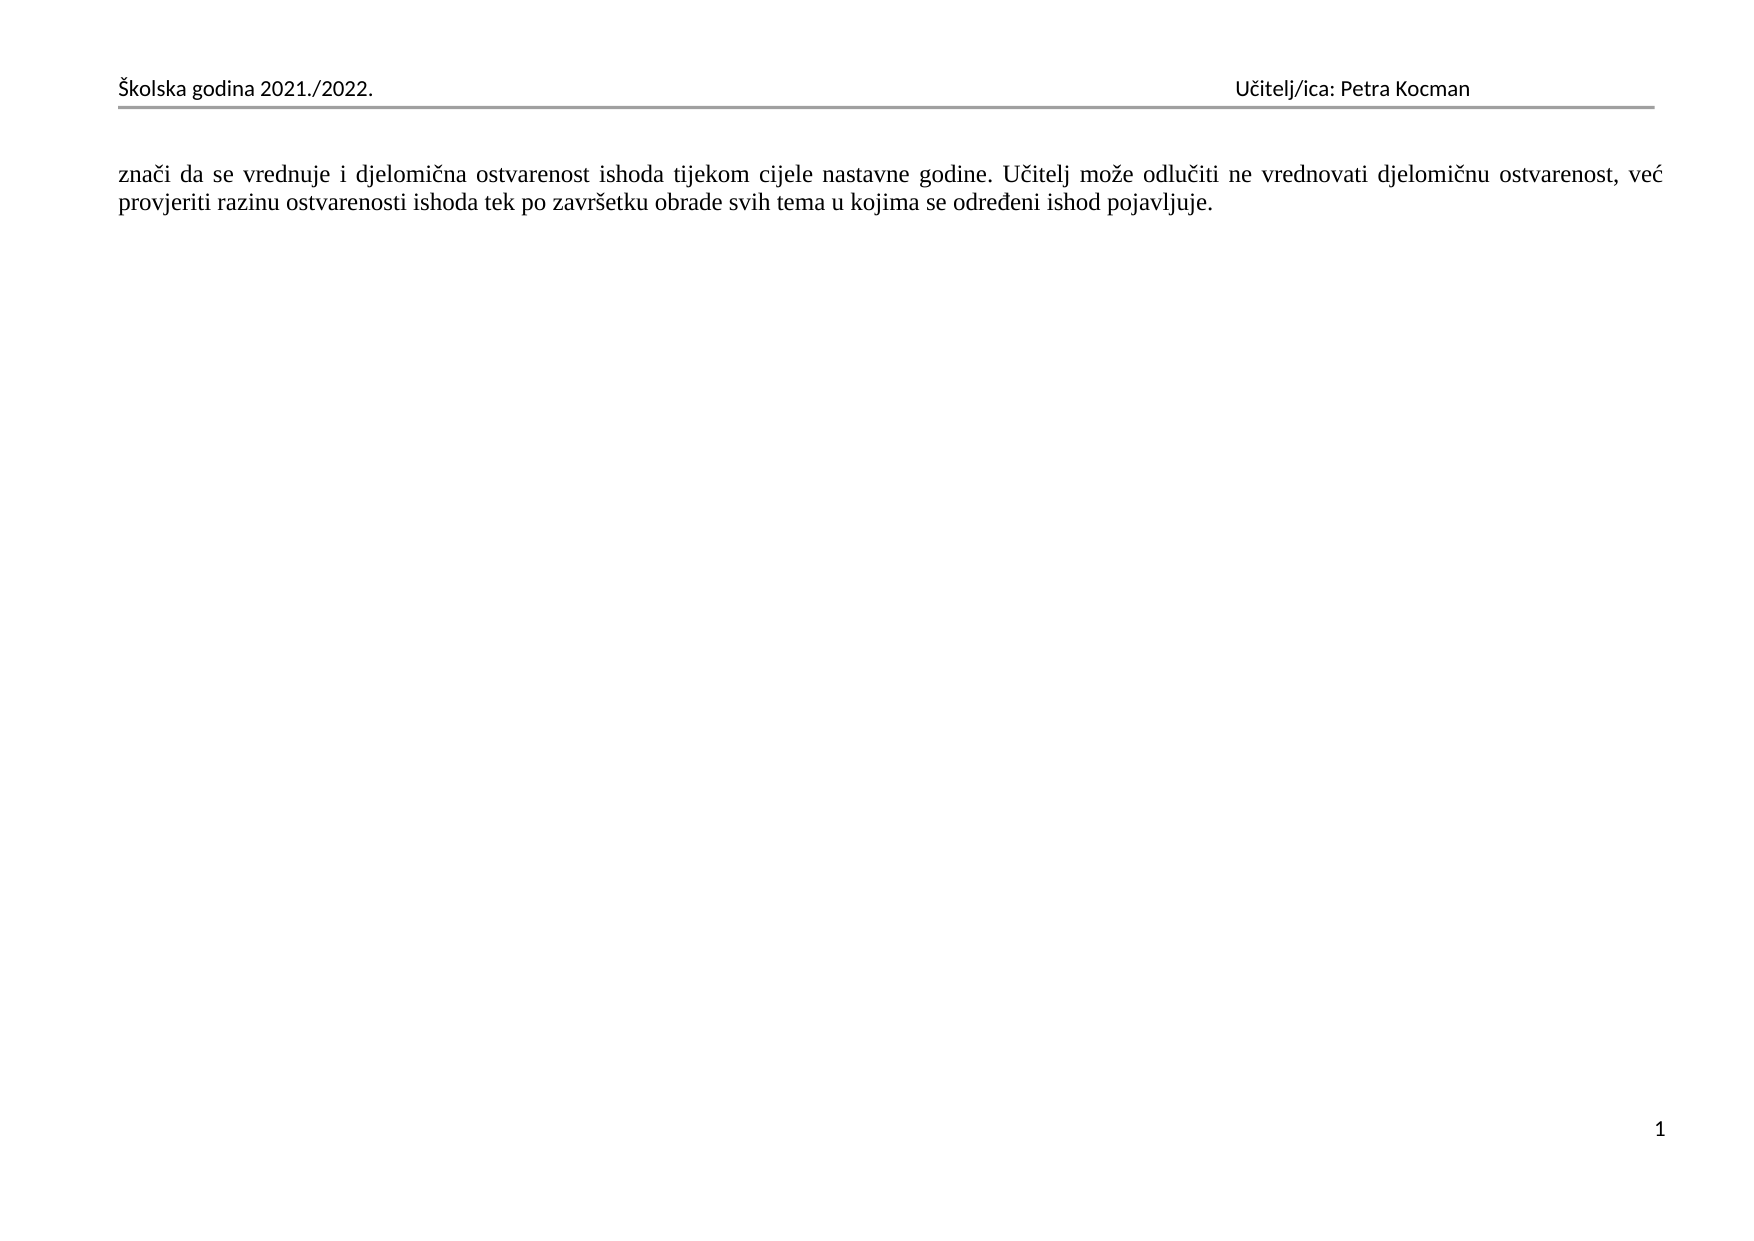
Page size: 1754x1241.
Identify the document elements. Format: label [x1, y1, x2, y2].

text [118, 159, 1665, 216]
